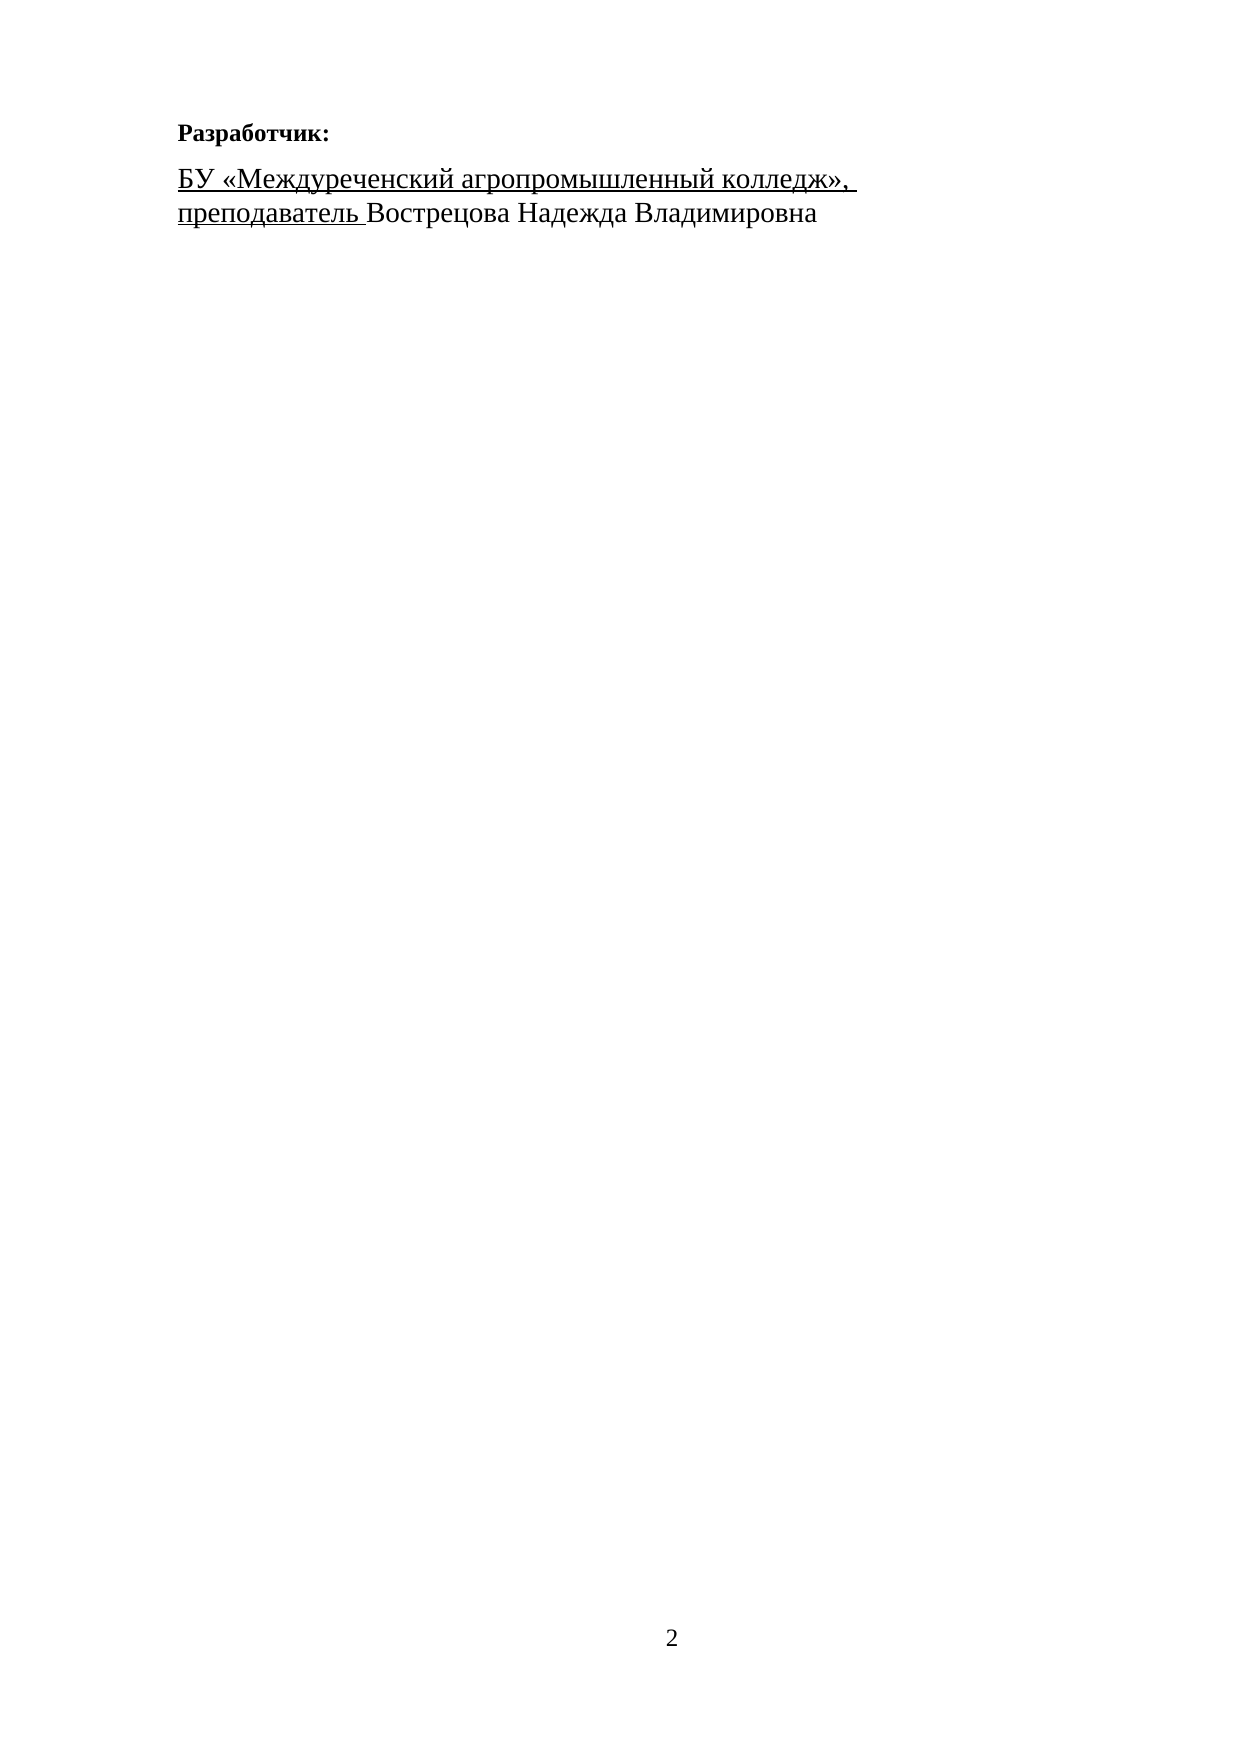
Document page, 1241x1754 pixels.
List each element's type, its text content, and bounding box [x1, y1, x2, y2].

text преподаватель Вострецова Надежда Владимировна [177, 195, 1166, 228]
text Разработчик: [177, 118, 1166, 147]
text БУ «Междуреченский агропромышленный колледж», [177, 161, 1166, 195]
